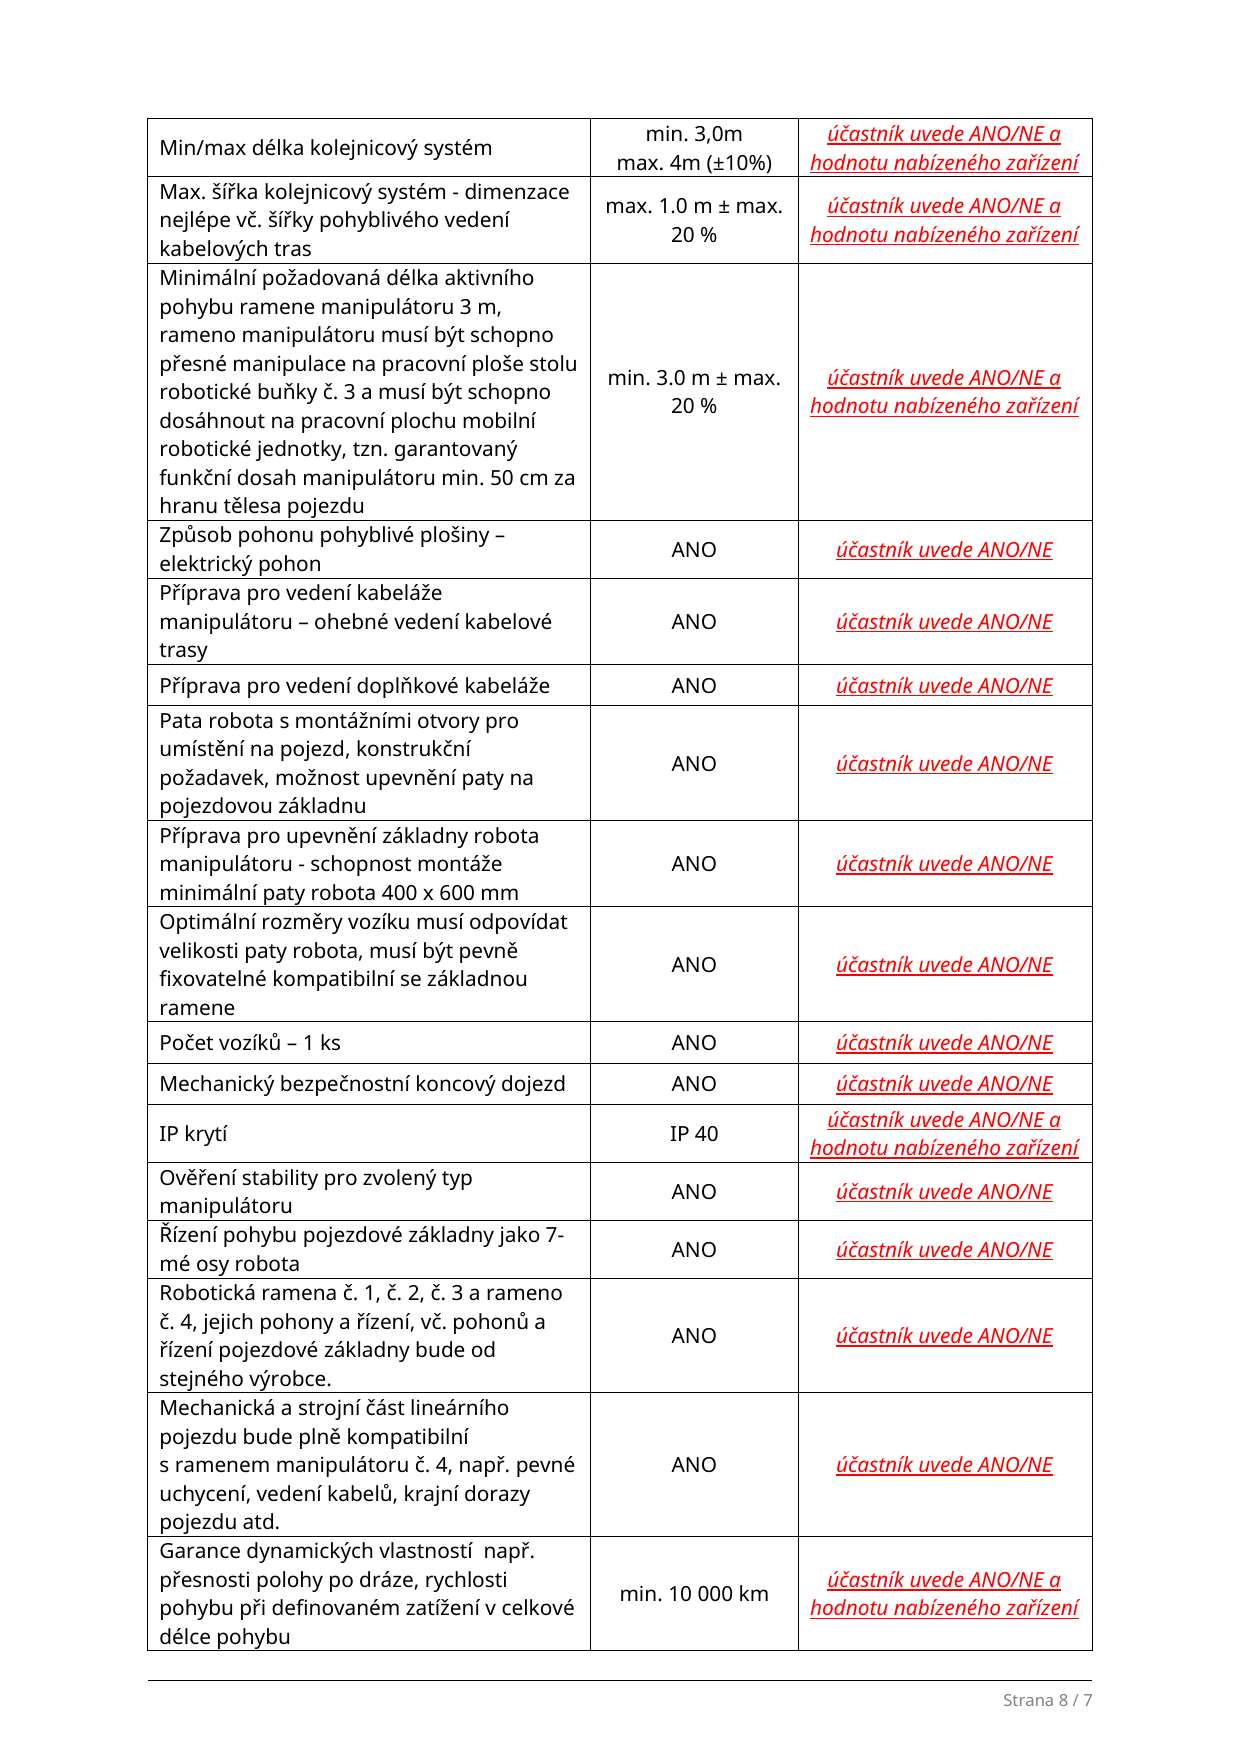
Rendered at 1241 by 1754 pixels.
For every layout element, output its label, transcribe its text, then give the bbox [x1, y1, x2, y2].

table_cell Způsob pohonu pohyblivé plošiny – elektrický pohon [148, 521, 590, 577]
table_cell účastník uvede ANO/NE [799, 907, 1092, 1021]
table_cell min. 3.0 m ± max. 20 % [591, 264, 798, 519]
table_cell ANO [591, 706, 798, 820]
table_cell účastník uvede ANO/NE [799, 579, 1092, 664]
table_cell Garance dynamických vlastností např. přesnosti polohy po dráze, rychlosti pohybu při definovaném zatížení v celkové délce pohybu [148, 1537, 590, 1650]
table_cell Min/max délka kolejnicový systém [148, 119, 590, 176]
table_cell Mechanická a strojní část lineárního pojezdu bude plně kompatibilní s ramenem manipulátoru č. 4, např. pevné uchycení, vedení kabelů, krajní dorazy pojezdu atd. [148, 1393, 590, 1536]
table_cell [799, 177, 1092, 262]
table_cell Max. šířka kolejnicový systém - dimenzace nejlépe vč. šířky pohyblivého vedení kabelových tras [148, 177, 590, 262]
table_cell ANO [591, 907, 798, 1021]
table_cell Příprava pro upevnění základny robota manipulátoru - schopnost montáže minimální paty robota 400 x 600 mm [148, 821, 590, 906]
table_cell Robotická ramena č. 1, č. 2, č. 3 a rameno č. 4, jejich pohony a řízení, vč. pohonů a řízení pojezdové základny bude od stejného výrobce. [148, 1279, 590, 1392]
table_cell ANO [591, 1064, 798, 1104]
table_cell účastník uvede ANO/NE [799, 821, 1092, 906]
table_cell účastník uvede ANO/NE [799, 1279, 1092, 1392]
table_cell ANO [591, 1393, 798, 1536]
table_cell účastník uvede ANO/NE [799, 706, 1092, 820]
table_cell Minimální požadovaná délka aktivního pohybu ramene manipulátoru 3 m, rameno manipulátoru musí být schopno přesné manipulace na pracovní ploše stolu robotické buňky č. 3 a musí být schopno dosáhnout na pracovní plochu mobilní robotické jednotky, tzn. garantovaný funkční dosah manipulátoru min. 50 cm za hranu tělesa pojezdu [148, 264, 590, 519]
table_cell min. 10 000 km [591, 1537, 798, 1650]
table_cell ANO [591, 821, 798, 906]
table_cell účastník uvede ANO/NE [799, 1022, 1092, 1062]
table_cell ANO [591, 665, 798, 705]
table_cell ANO [591, 1279, 798, 1392]
table_cell Příprava pro vedení doplňkové kabeláže [148, 665, 590, 705]
table_cell Počet vozíků – 1 ks [148, 1022, 590, 1062]
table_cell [799, 119, 1092, 176]
table_cell Pata robota s montážními otvory pro umístění na pojezd, konstrukční požadavek, možnost upevnění paty na pojezdovou základnu [148, 706, 590, 820]
table_cell účastník uvede ANO/NE [799, 1393, 1092, 1536]
table_cell min. 3,0m max. 4m (±10%) [591, 119, 798, 176]
table_cell IP 40 [591, 1105, 798, 1162]
table_cell IP krytí [148, 1105, 590, 1162]
table_cell účastník uvede ANO/NE [799, 665, 1092, 705]
table_cell účastník uvede ANO/NE [799, 1064, 1092, 1104]
table_cell účastník uvede ANO/NE [799, 1163, 1092, 1219]
table_cell účastník uvede ANO/NE a hodnotu nabízeného zařízení [799, 1537, 1092, 1650]
table_cell ANO [591, 1221, 798, 1277]
table_cell účastník uvede ANO/NE [799, 521, 1092, 577]
table_cell Řízení pohybu pojezdové základny jako 7-mé osy robota [148, 1221, 590, 1277]
table_cell max. 1.0 m ± max. 20 % [591, 177, 798, 262]
table_cell účastník uvede ANO/NE [799, 1221, 1092, 1277]
table_cell ANO [591, 1163, 798, 1219]
table_cell ANO [591, 521, 798, 577]
table_cell ANO [591, 1022, 798, 1062]
table_cell Optimální rozměry vozíku musí odpovídat velikosti paty robota, musí být pevně fixovatelné kompatibilní se základnou ramene [148, 907, 590, 1021]
table_cell ANO [591, 579, 798, 664]
table_cell Ověření stability pro zvolený typ manipulátoru [148, 1163, 590, 1219]
table_cell Mechanický bezpečnostní koncový dojezd [148, 1064, 590, 1104]
table_cell Příprava pro vedení kabeláže manipulátoru – ohebné vedení kabelové trasy [148, 579, 590, 664]
table_cell účastník uvede ANO/NE a hodnotu nabízeného zařízení [799, 264, 1092, 519]
table_cell účastník uvede ANO/NE a hodnotu nabízeného zařízení [799, 1105, 1092, 1162]
